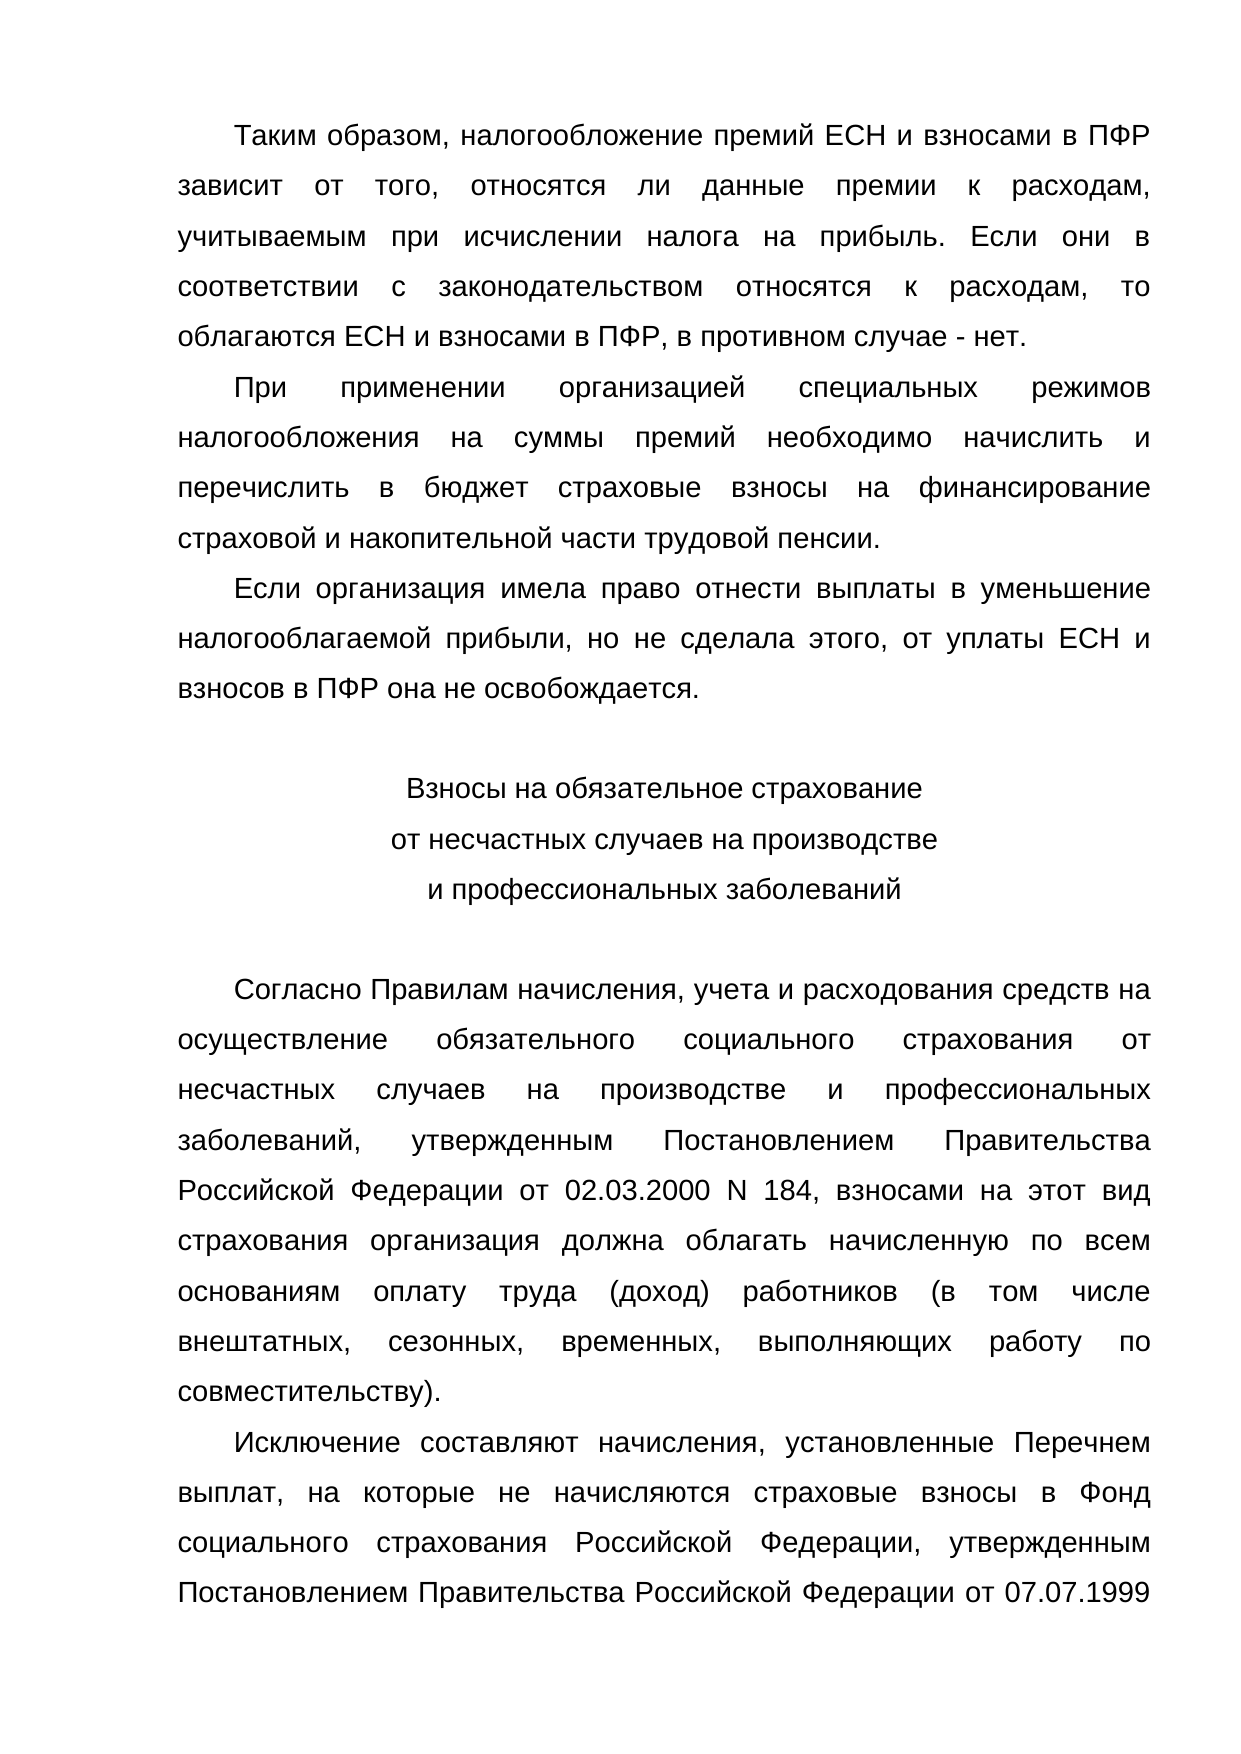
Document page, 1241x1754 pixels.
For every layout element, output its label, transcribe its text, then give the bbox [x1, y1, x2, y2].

text от несчастных случаев на производстве [177, 822, 1152, 855]
text При применении организацией специальных режимов налогообложения на суммы премий необходимо начислить и перечислить в бюджет страховые взносы на финансирование страховой и накопительной части трудовой пенсии. [177, 370, 1152, 554]
text Взносы на обязательное страхование [177, 771, 1152, 805]
text Таким образом, налогообложение премий ЕСН и взносами в ПФР зависит от того, относятся ли данные премии к расходам, учитываемым при исчислении налога на прибыль. Если они в соответствии с законодательством относятся к расходам, то облагаются ЕСН и взносами в ПФР, в противном случае - нет. [177, 118, 1152, 353]
text Согласно Правилам начисления, учета и расходования средств на осуществление обязательного социального страхования от несчастных случаев на производстве и профессиональных заболеваний, утвержденным Постановлением Правительства Российской Федерации от 02.03.2000 N 184, взносами на этот вид страхования организация должна облагать начисленную по всем основаниям оплату труда (доход) работников (в том числе внештатных, сезонных, временных, выполняющих работу по совместительству). [177, 972, 1152, 1408]
text Если организация имела право отнести выплаты в уменьшение налогооблагаемой прибыли, но не сделала этого, от уплаты ЕСН и взносов в ПФР она не освобождается. [177, 571, 1152, 705]
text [177, 1424, 1152, 1609]
text и профессиональных заболеваний [177, 872, 1152, 906]
